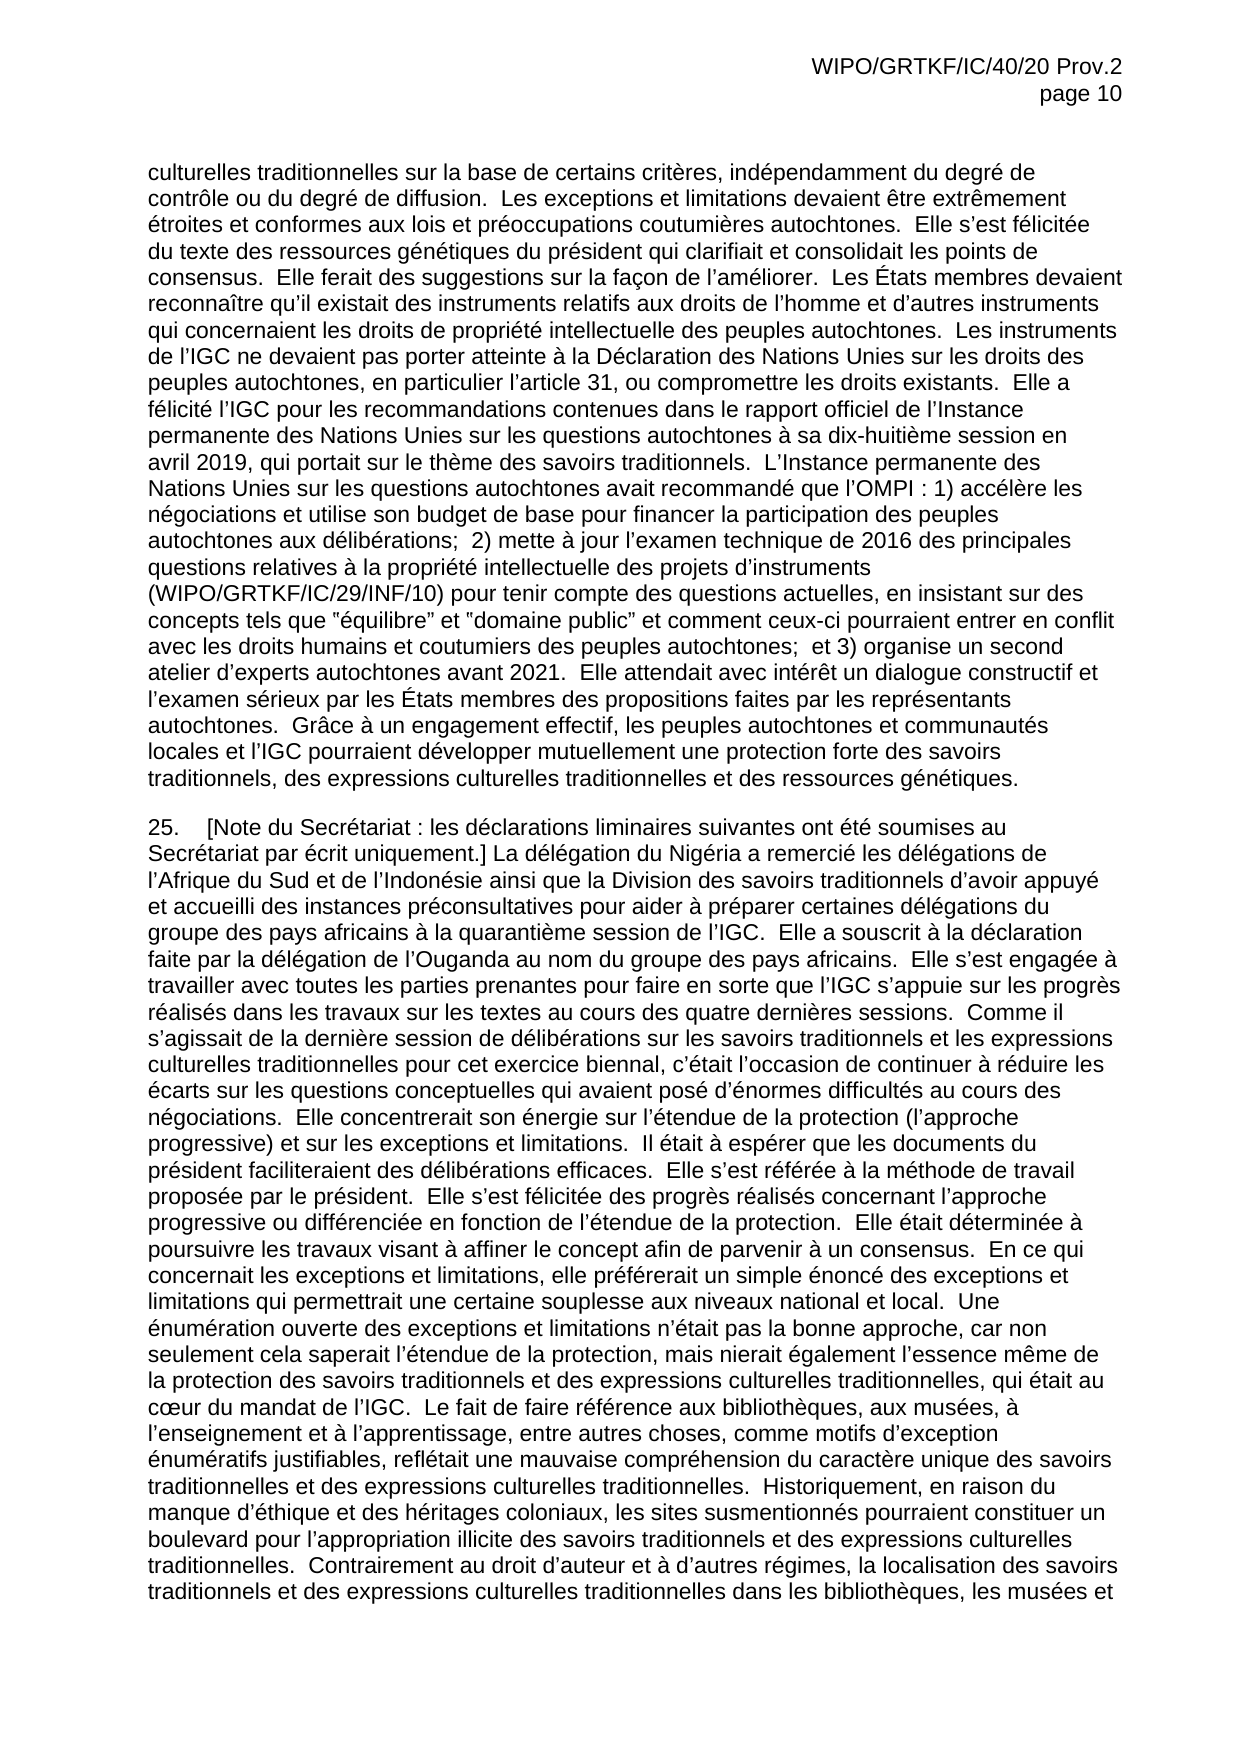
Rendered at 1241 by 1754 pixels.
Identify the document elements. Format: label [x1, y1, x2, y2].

text [148, 814, 1122, 1604]
text [148, 158, 1122, 791]
